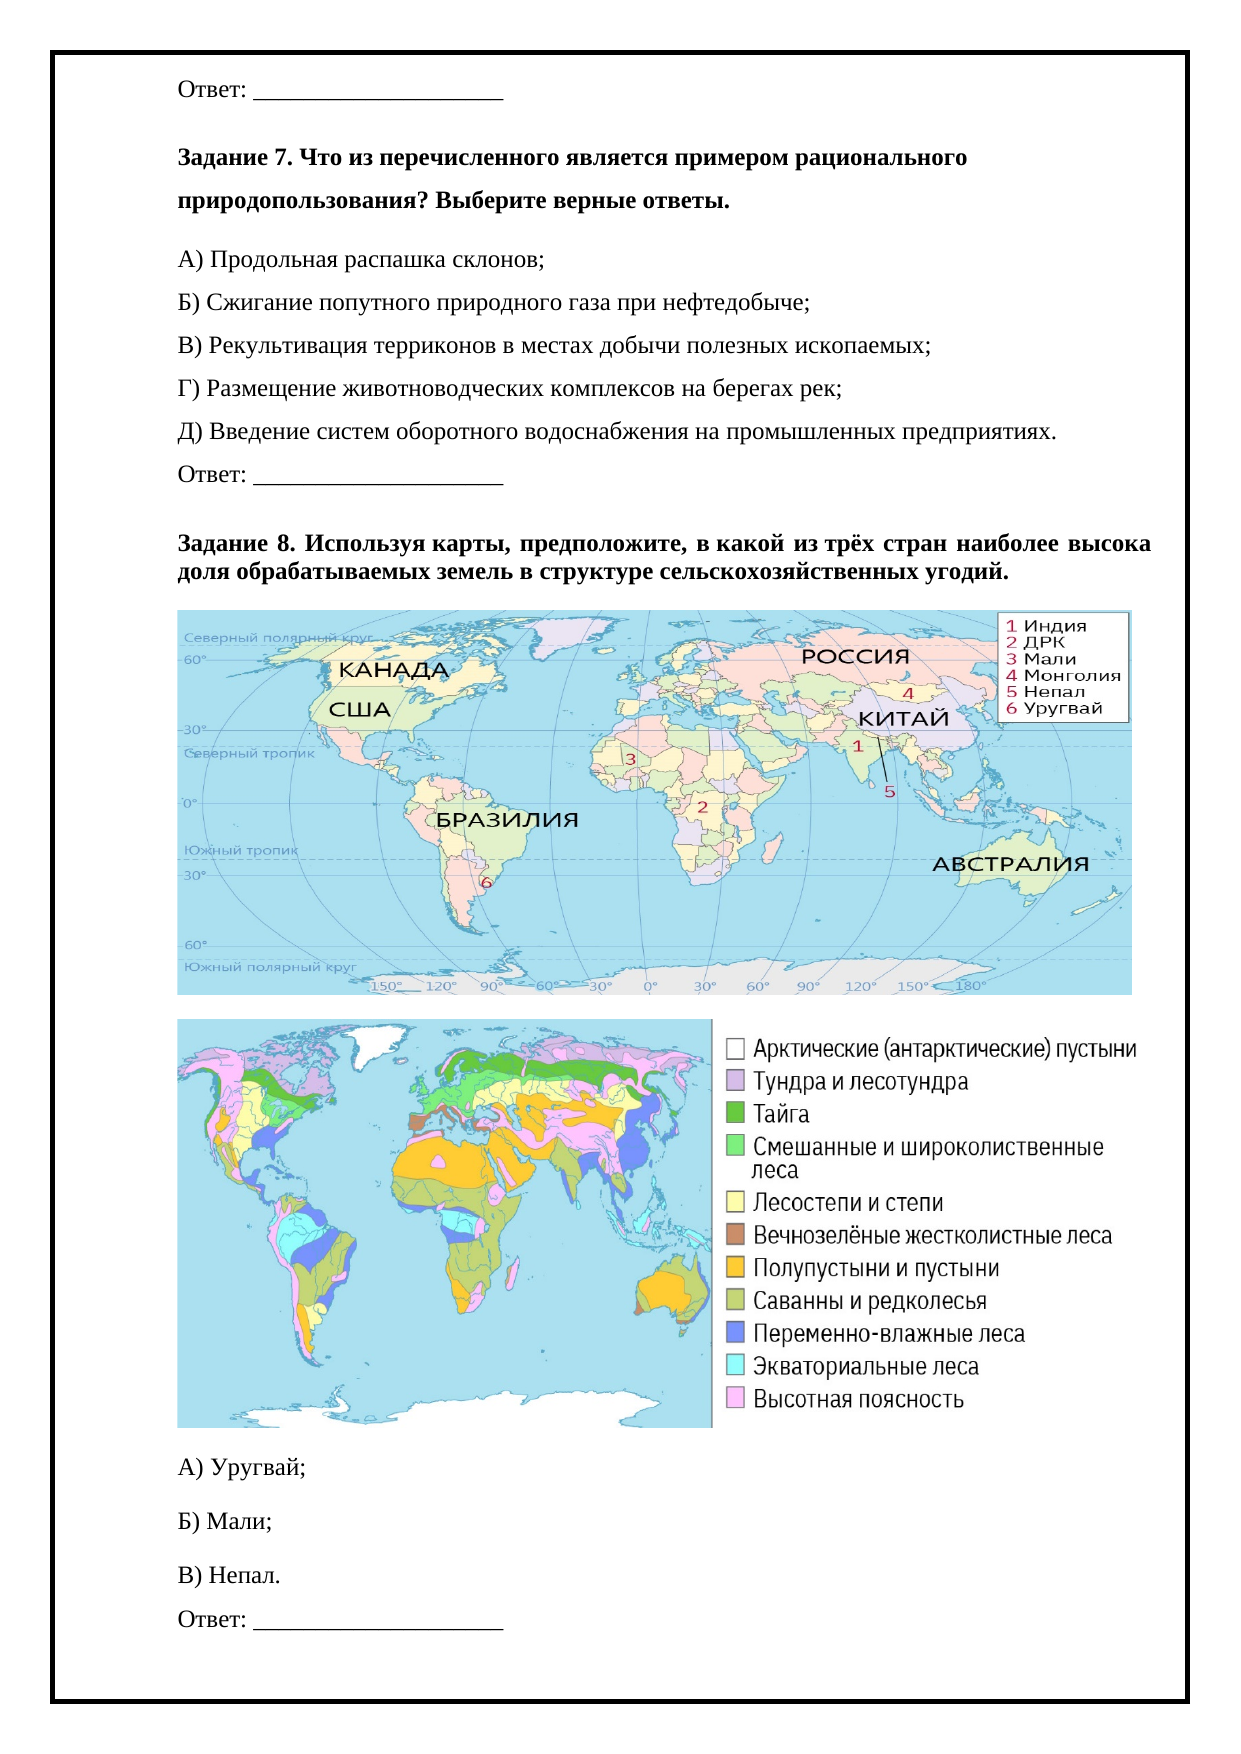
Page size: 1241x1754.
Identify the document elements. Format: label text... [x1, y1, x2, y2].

text Задание 8. Используя карты, предположите, в какой из трёх стран наиболее высока доля обрабатываемых земель в структуре сельскохозяйственных угодий. [177, 528, 1152, 585]
text Г) Размещение животноводческих комплексов на берегах рек; [177, 373, 1152, 402]
picture [177, 1019, 1152, 1428]
text Задание 7. Что из перечисленного является примером рационального природопользования? Выберите верные ответы. [177, 142, 1152, 214]
text Б) Мали; [177, 1506, 1152, 1535]
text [177, 74, 1152, 103]
text Ответ: ____________________ [177, 459, 1152, 488]
text В) Непал. [177, 1560, 1152, 1588]
text Д) Введение систем оборотного водоснабжения на промышленных предприятиях. [177, 416, 1152, 445]
picture [177, 610, 1132, 995]
text А) Продольная распашка склонов; Б) Сжигание попутного природного газа при нефтедобыче; В) Рекультивация терриконов в местах добычи полезных ископаемых; [177, 244, 1152, 359]
text А) Уругвай; [177, 1452, 1152, 1481]
text Ответ: ____________________ [177, 1604, 1152, 1633]
